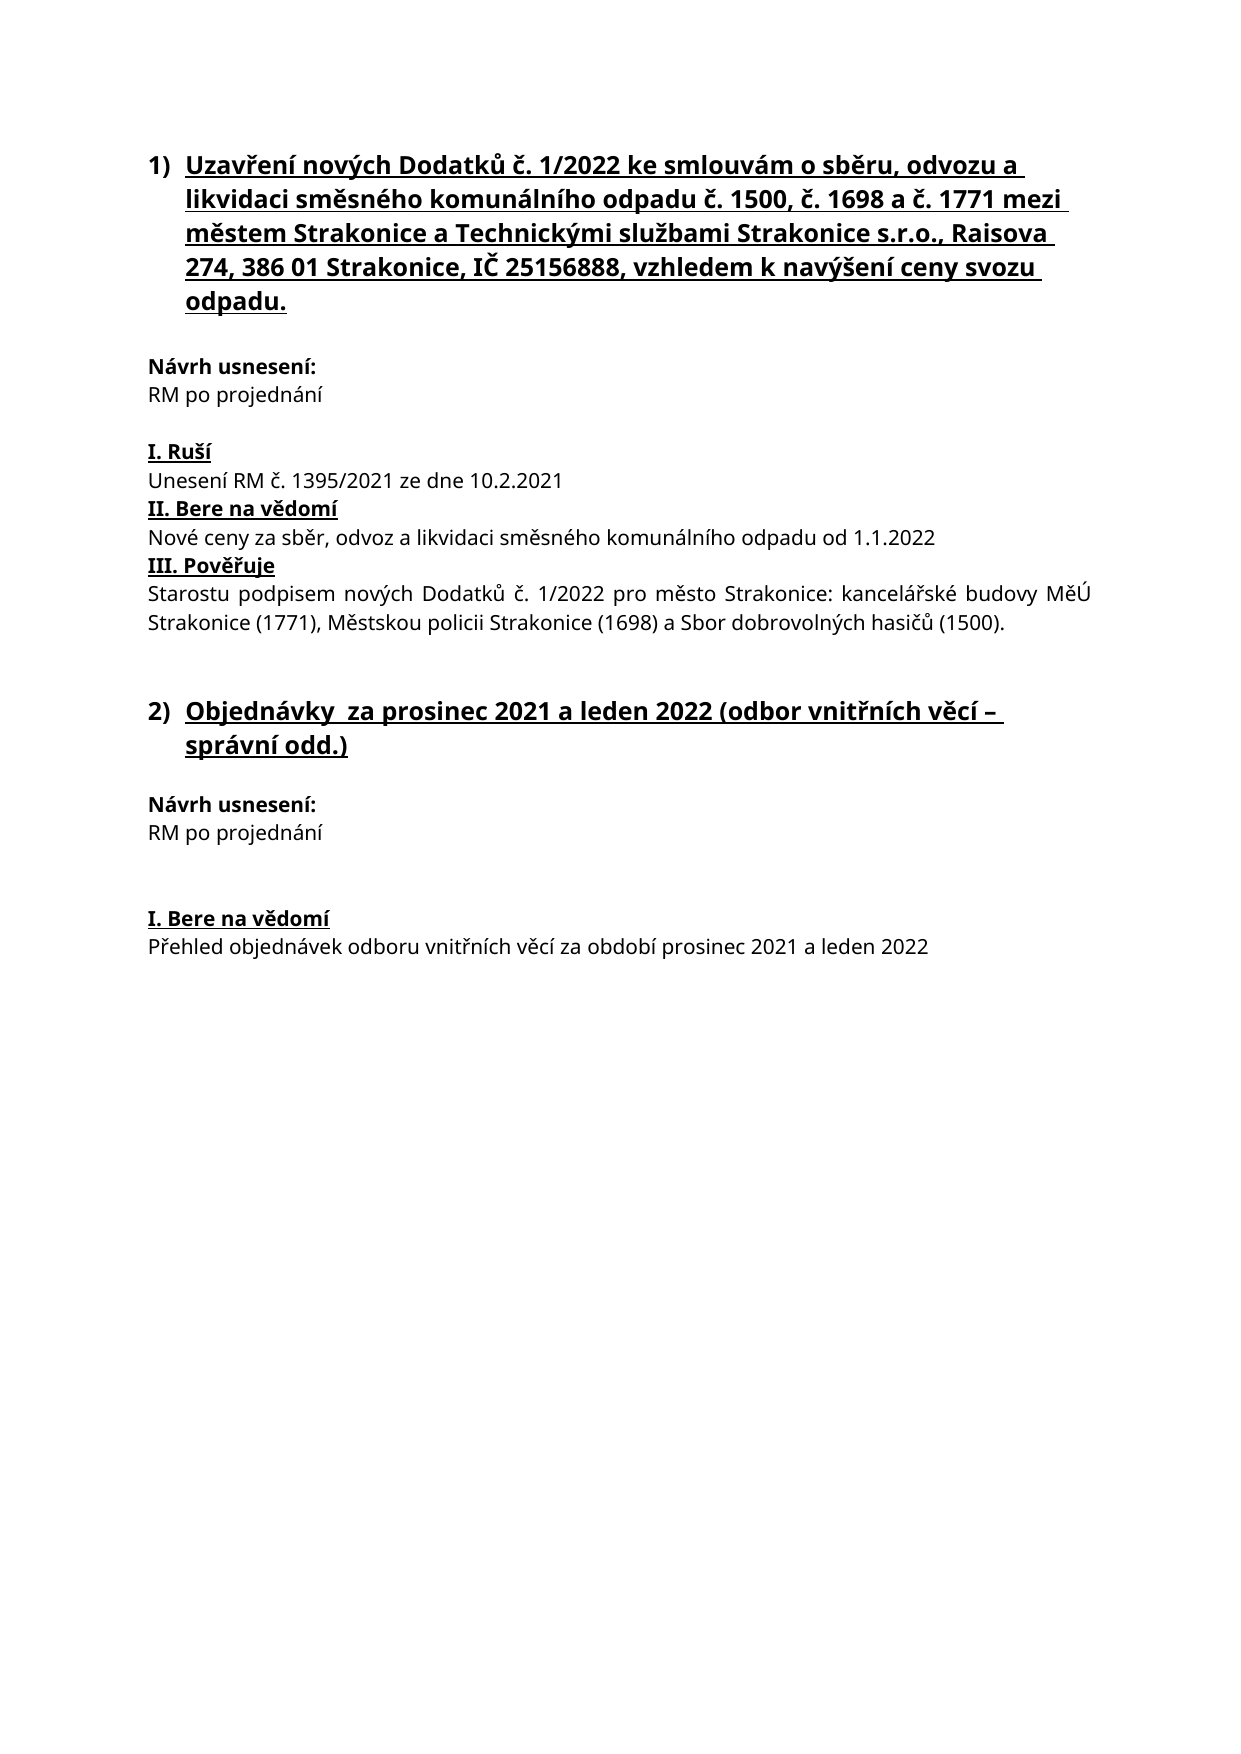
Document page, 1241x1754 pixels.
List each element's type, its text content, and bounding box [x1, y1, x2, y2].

subtitle I. Ruší [148, 437, 1093, 466]
subtitle I. Bere na vědomí [148, 904, 1093, 932]
text Nové ceny za sběr, odvoz a likvidaci směsného komunálního odpadu od 1.1.2022 [148, 523, 1093, 551]
text Přehled objednávek odboru vnitřních věcí za období prosinec 2021 a leden 2022 [148, 932, 1093, 961]
text Unesení RM č. 1395/2021 ze dne 10.2.2021 [148, 466, 1093, 494]
subtitle III. Pověřuje [148, 551, 1093, 579]
text Starostu podpisem nových Dodatků č. 1/2022 pro město Strakonice: kancelářské budovy MěÚ Strakonice (1771), Městskou policii Strakonice (1698) a Sbor dobrovolných hasičů (1500). [148, 579, 1093, 636]
list Uzavření nových Dodatků č. 1/2022 ke smlouvám o sběru, odvozu a likvidaci směsného komunálního odpadu č. 1500, č. 1698 a č. 1771 mezi městem Strakonice a Technickými službami Strakonice s.r.o., Raisova 274, 386 01 Strakonice, IČ 25156888, vzhledem k navýšení ceny svozu odpadu. [148, 148, 1093, 318]
text Návrh usnesení: [148, 790, 1093, 818]
subtitle Objednávky za prosinec 2021 a leden 2022 (odbor vnitřních věcí – správní odd.) [148, 693, 1093, 762]
text RM po projednání [148, 818, 1093, 847]
text RM po projednání [148, 380, 1093, 409]
text Návrh usnesení: [148, 352, 1093, 380]
subtitle II. Bere na vědomí [148, 494, 1093, 523]
